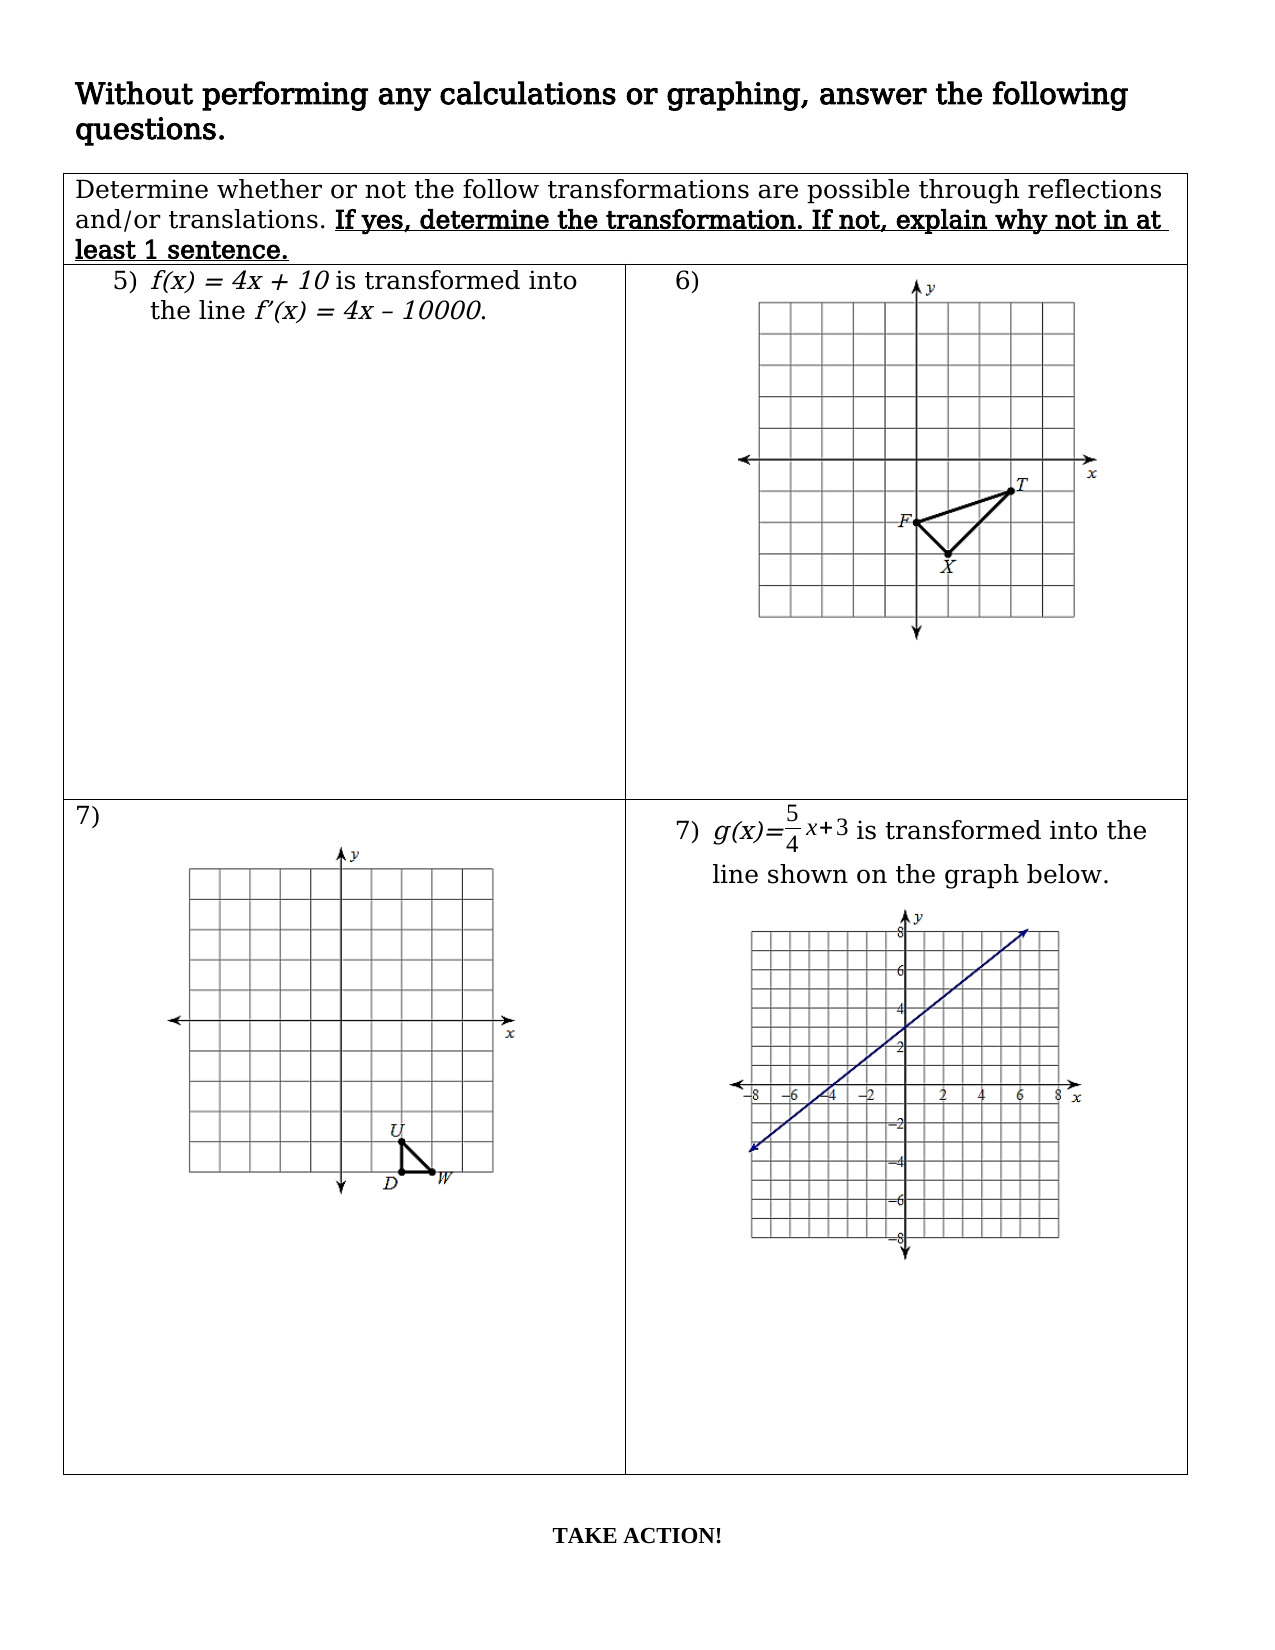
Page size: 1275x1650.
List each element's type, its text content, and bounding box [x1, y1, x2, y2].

table_cell g(x)= is transformed into the line shown on the graph below. [626, 800, 1187, 1474]
picture [721, 897, 1110, 1269]
table_header Determine whether or not the follow transformations are possible through reflections and/or translations. If yes, determine the transformation. If not, explain why not in at least 1 sentence. [64, 174, 1187, 263]
table_cell f(x) = 4x + 10 is transformed into the line f’(x) = 4x – 10000. [64, 265, 625, 799]
picture [738, 275, 1100, 644]
table_cell [626, 265, 1187, 799]
text Without performing any calculations or graphing, answer the following questions. [75, 75, 1200, 145]
picture [167, 841, 523, 1201]
table_cell 7) [64, 800, 625, 1474]
